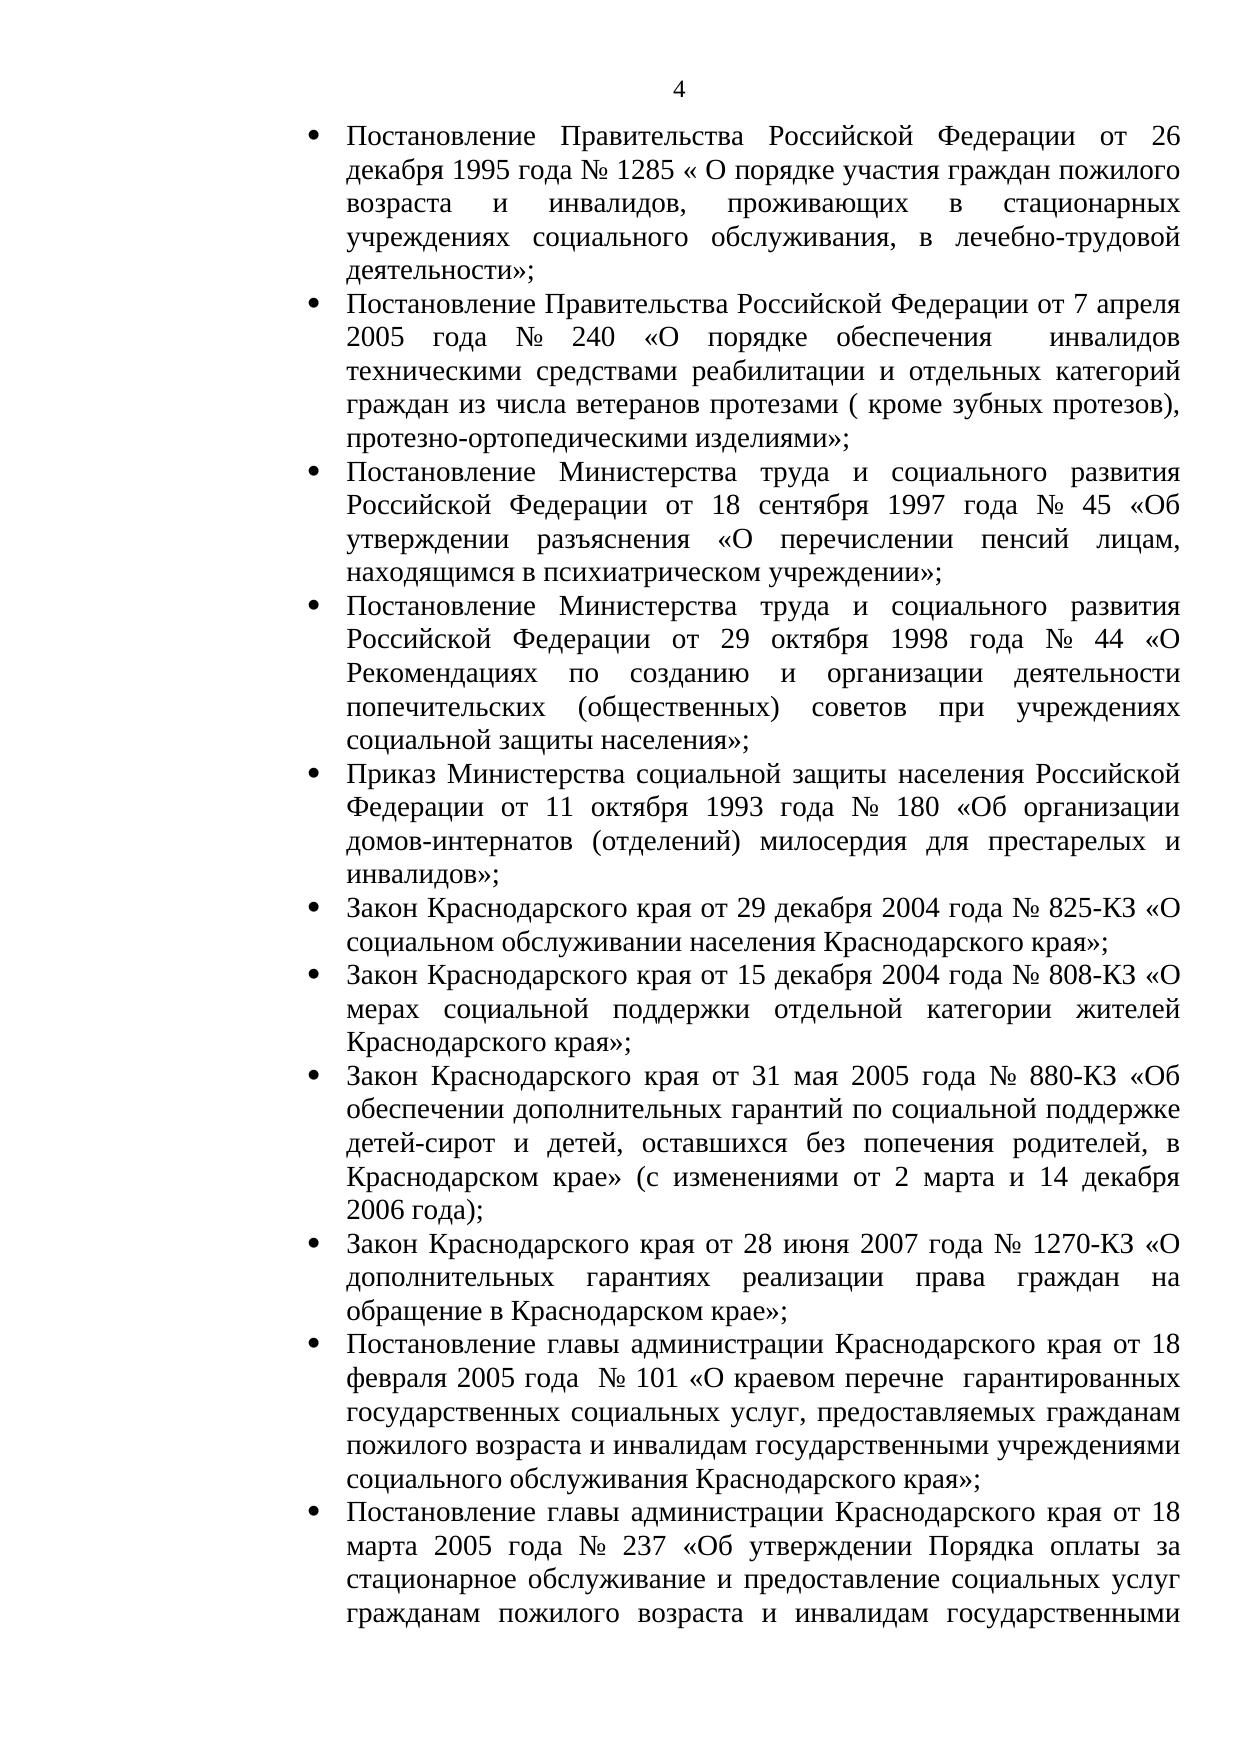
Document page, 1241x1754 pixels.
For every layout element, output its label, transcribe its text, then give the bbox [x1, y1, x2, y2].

list Постановление Правительства Российской Федерации от 26 декабря 1995 года № 1285 « О порядке участия граждан пожилого возраста и инвалидов, проживающих в стационарных учреждениях социального обслуживания, в лечебно-трудовой деятельности»; [308, 118, 1181, 286]
list Закон Краснодарского края от 29 декабря 2004 года № 825-КЗ «О социальном обслуживании населения Краснодарского края»; [308, 890, 1181, 957]
list Закон Краснодарского края от 28 июня 2007 года № 1270-КЗ «О дополнительных гарантиях реализации права граждан на обращение в Краснодарском крае»; [308, 1226, 1181, 1327]
list Постановление Правительства Российской Федерации от 7 апреля 2005 года № 240 «О порядке обеспечения инвалидов техническими средствами реабилитации и отдельных категорий граждан из числа ветеранов протезами ( кроме зубных протезов), протезно-ортопедическими изделиями»; [308, 286, 1181, 454]
list Приказ Министерства социальной защиты населения Российской Федерации от 11 октября 1993 года № 180 «Об организации домов-интернатов (отделений) милосердия для престарелых и инвалидов»; [308, 756, 1181, 890]
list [308, 1494, 1181, 1629]
list Постановление главы администрации Краснодарского края от 18 февраля 2005 года № 101 «О краевом перечне гарантированных государственных социальных услуг, предоставляемых гражданам пожилого возраста и инвалидам государственными учреждениями социального обслуживания Краснодарского края»; [308, 1327, 1181, 1494]
list Постановление Министерства труда и социального развития Российской Федерации от 18 сентября 1997 года № 45 «Об утверждении разъяснения «О перечислении пенсий лицам, находящимся в психиатрическом учреждении»; [308, 454, 1181, 588]
list Закон Краснодарского края от 31 мая 2005 года № 880-КЗ «Об обеспечении дополнительных гарантий по социальной поддержке детей-сирот и детей, оставшихся без попечения родителей, в Краснодарском крае» (с изменениями от 2 марта и 14 декабря 2006 года); [308, 1058, 1181, 1226]
list Закон Краснодарского края от 15 декабря 2004 года № 808-КЗ «О мерах социальной поддержки отдельной категории жителей Краснодарского края»; [308, 957, 1181, 1058]
list Постановление Министерства труда и социального развития Российской Федерации от 29 октября 1998 года № 44 «О Рекомендациях по созданию и организации деятельности попечительских (общественных) советов при учреждениях социальной защиты населения»; [308, 588, 1181, 756]
